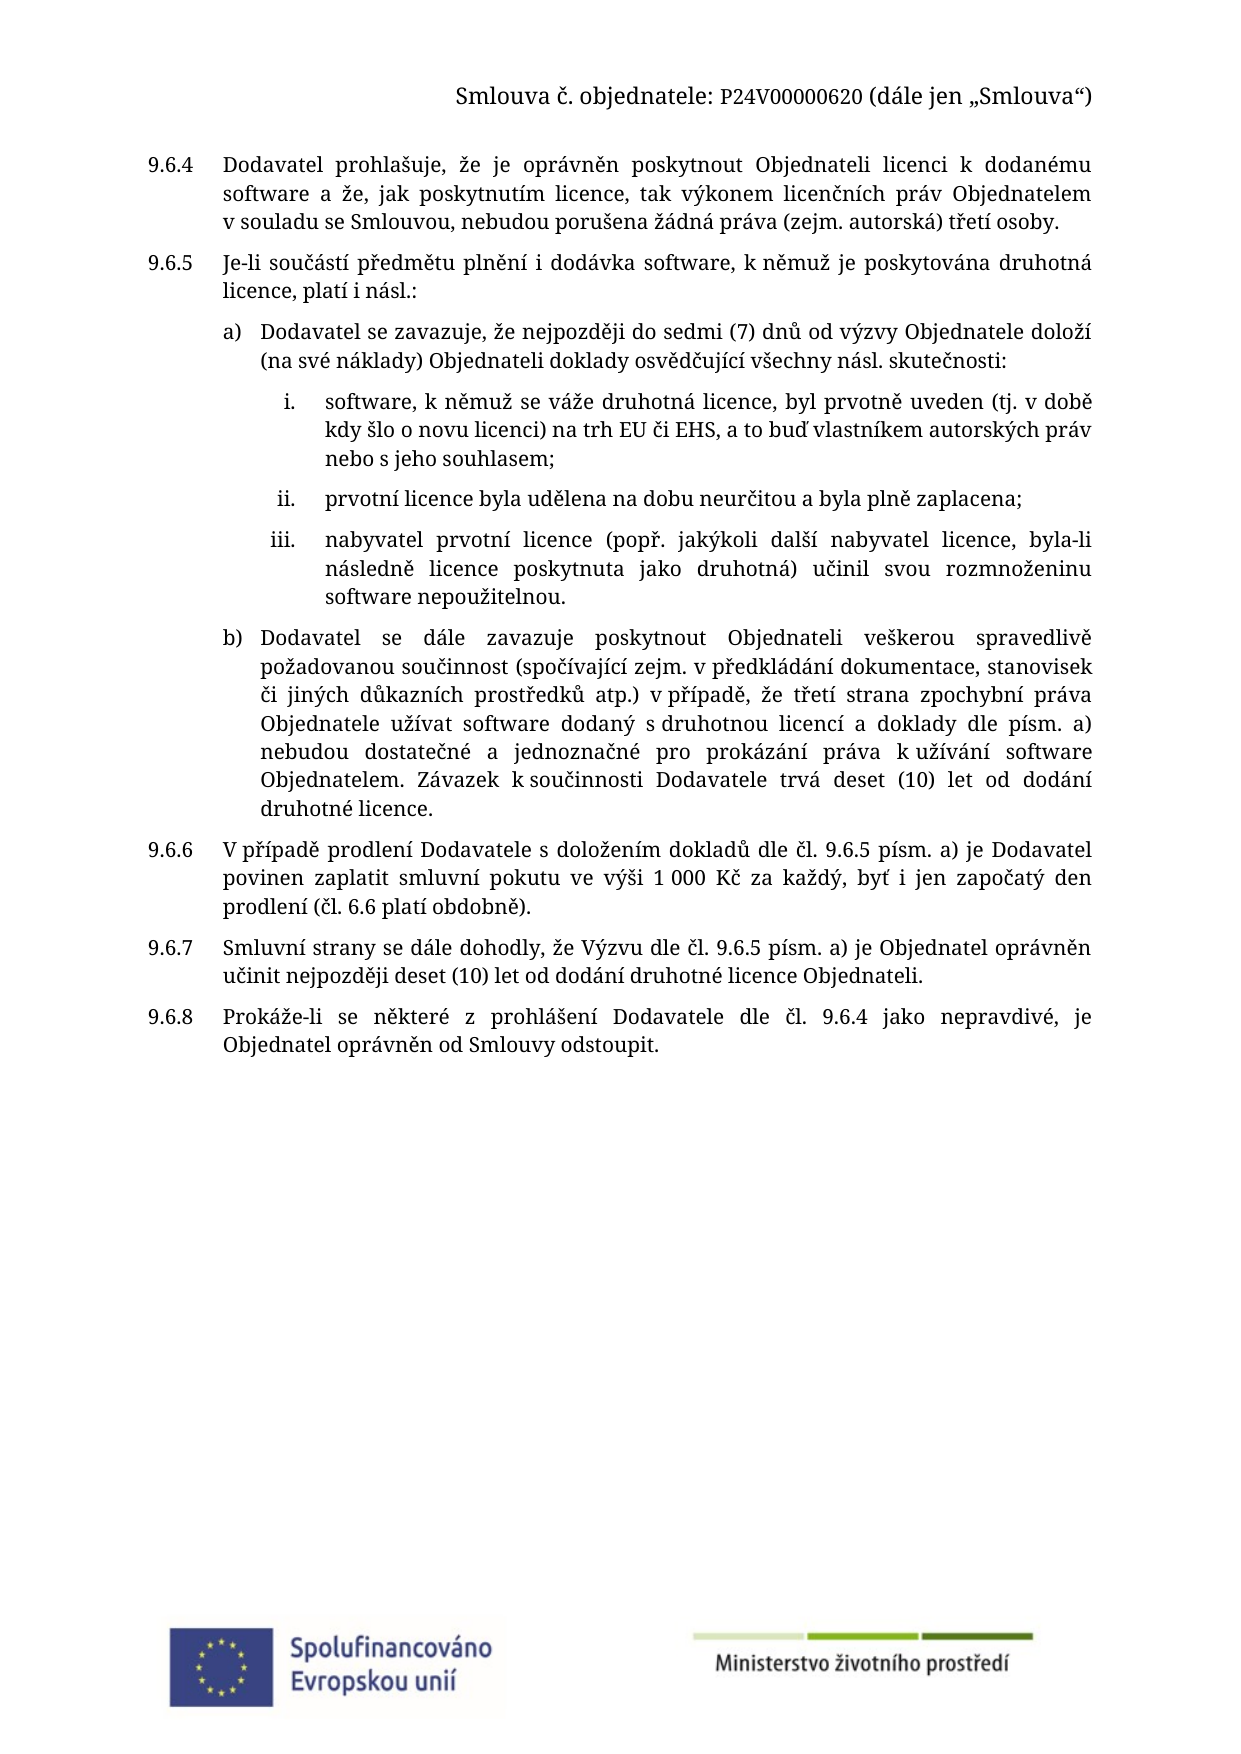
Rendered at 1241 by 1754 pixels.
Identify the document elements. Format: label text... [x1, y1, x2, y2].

list V případě prodlení Dodavatele s doložením dokladů dle čl. 9.6.5 písm. a) je Dodavatel povinen zaplatit smluvní pokutu ve výši 1 000 Kč za každý, byť i jen započatý den prodlení (čl. 6.6 platí obdobně). [148, 835, 1093, 920]
list Smluvní strany se dále dohodly, že Výzvu dle čl. 9.6.5 písm. a) je Objednatel oprávněn učinit nejpozději deset (10) let od dodání druhotné licence Objednateli. [148, 933, 1093, 989]
list Dodavatel se zavazuje, že nejpozději do sedmi (7) dnů od výzvy Objednatele doloží (na své náklady) Objednateli doklady osvědčující všechny násl. skutečnosti: [223, 317, 1093, 374]
picture [147, 1556, 1093, 1754]
list software, k němuž se váže druhotná licence, byl prvotně uveden (tj. v době kdy šlo o novu licenci) na trh EU či EHS, a to buď vlastníkem autorských práv nebo s jeho souhlasem; [295, 387, 1093, 472]
list Dodavatel prohlašuje, že je oprávněn poskytnout Objednateli licenci k dodanému software a že, jak poskytnutím licence, tak výkonem licenčních práv Objednatelem v souladu se Smlouvou, nebudou porušena žádná práva (zejm. autorská) třetí osoby. [148, 150, 1093, 236]
list Je-li součástí předmětu plnění i dodávka software, k němuž je poskytována druhotná licence, platí i násl.: [148, 248, 1093, 305]
list Dodavatel se dále zavazuje poskytnout Objednateli veškerou spravedlivě požadovanou součinnost (spočívající zejm. v předkládání dokumentace, stanovisek či jiných důkazních prostředků atp.) v případě, že třetí strana zpochybní práva Objednatele užívat software dodaný s druhotnou licencí a doklady dle písm. a) nebudou dostatečné a jednoznačné pro prokázání práva k užívání software Objednatelem. Závazek k součinnosti Dodavatele trvá deset (10) let od dodání druhotné licence. [223, 623, 1093, 822]
list nabyvatel prvotní licence (popř. jakýkoli další nabyvatel licence, byla-li následně licence poskytnuta jako druhotná) učinil svou rozmnoženinu software nepoužitelnou. [295, 526, 1093, 611]
list prvotní licence byla udělena na dobu neurčitou a byla plně zaplacena; [295, 484, 1093, 513]
list Prokáže-li se některé z prohlášení Dodavatele dle čl. 9.6.4 jako nepravdivé, je Objednatel oprávněn od Smlouvy odstoupit. [148, 1002, 1093, 1059]
